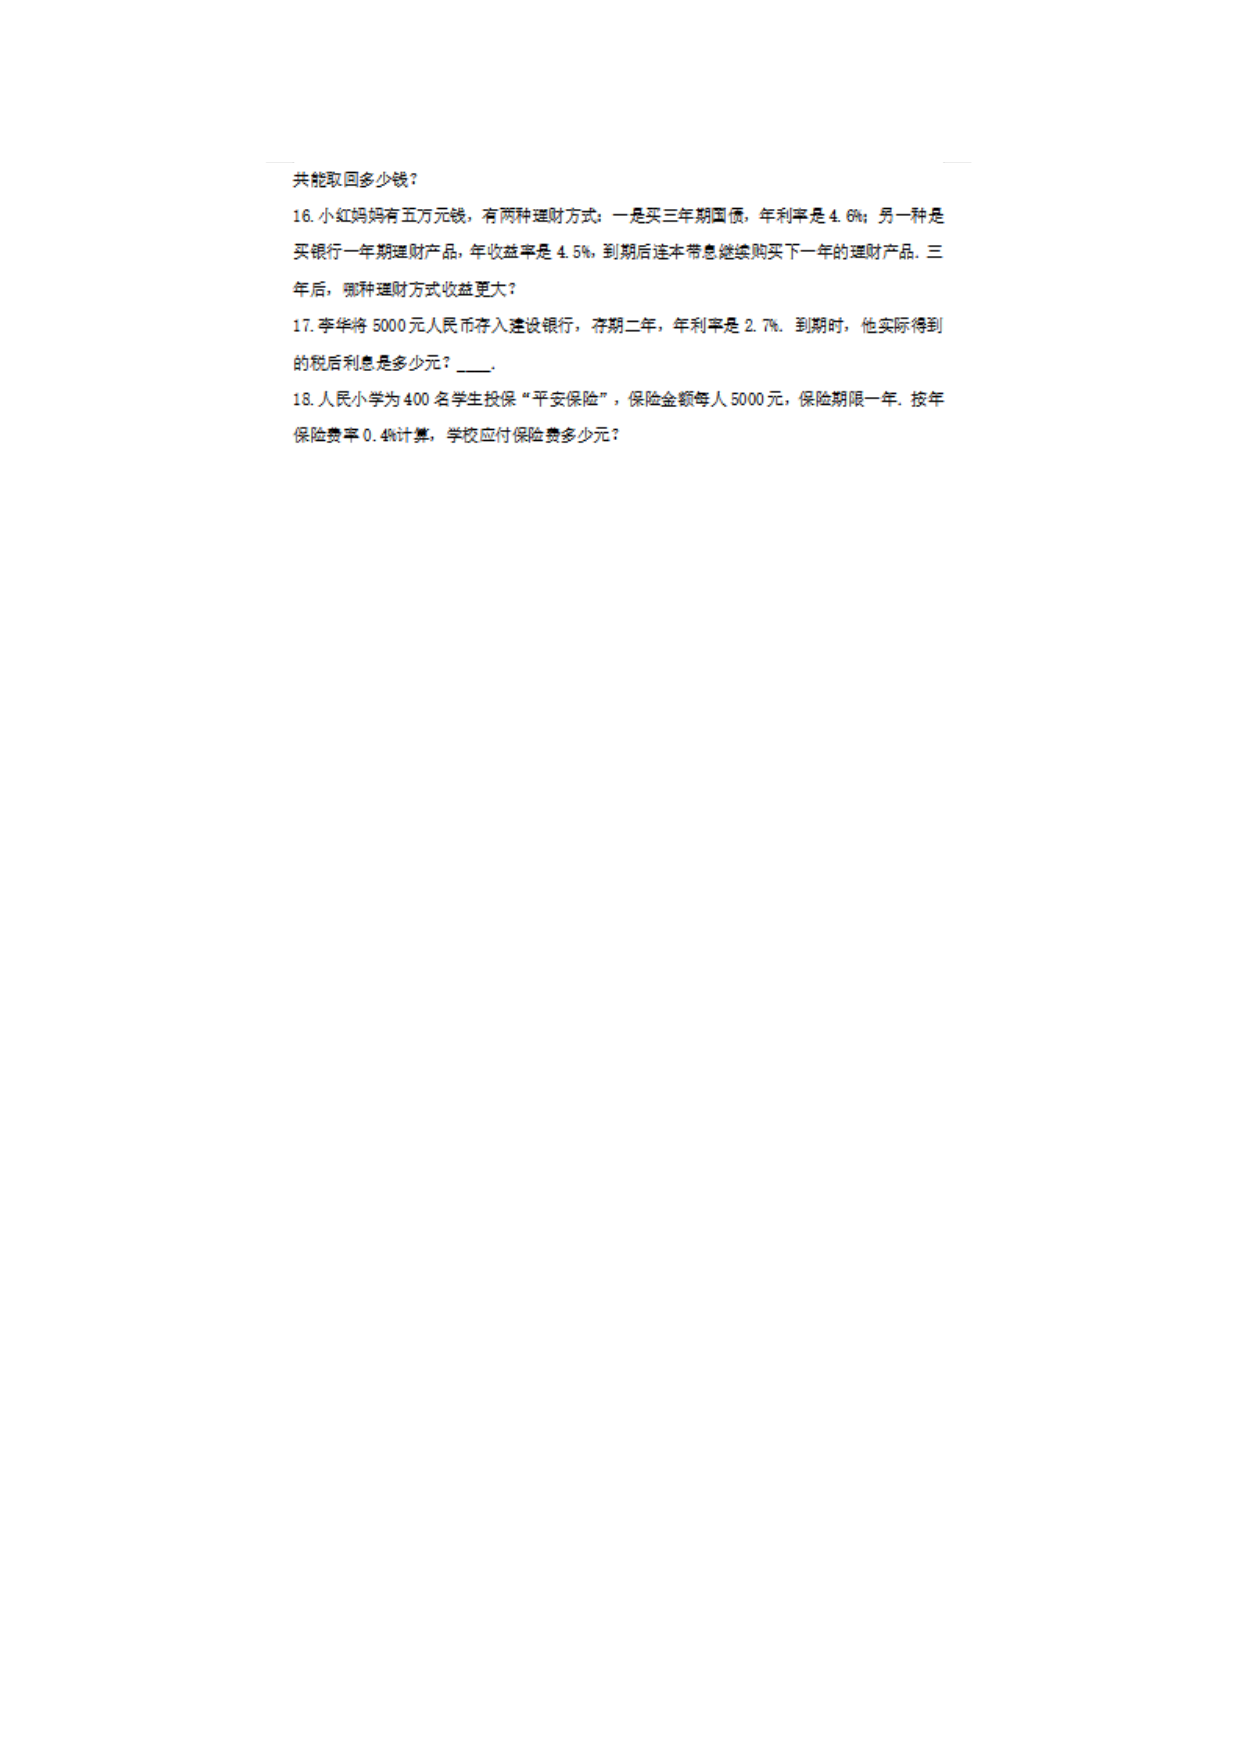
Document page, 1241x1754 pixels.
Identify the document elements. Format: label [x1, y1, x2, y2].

picture [260, 162, 981, 523]
